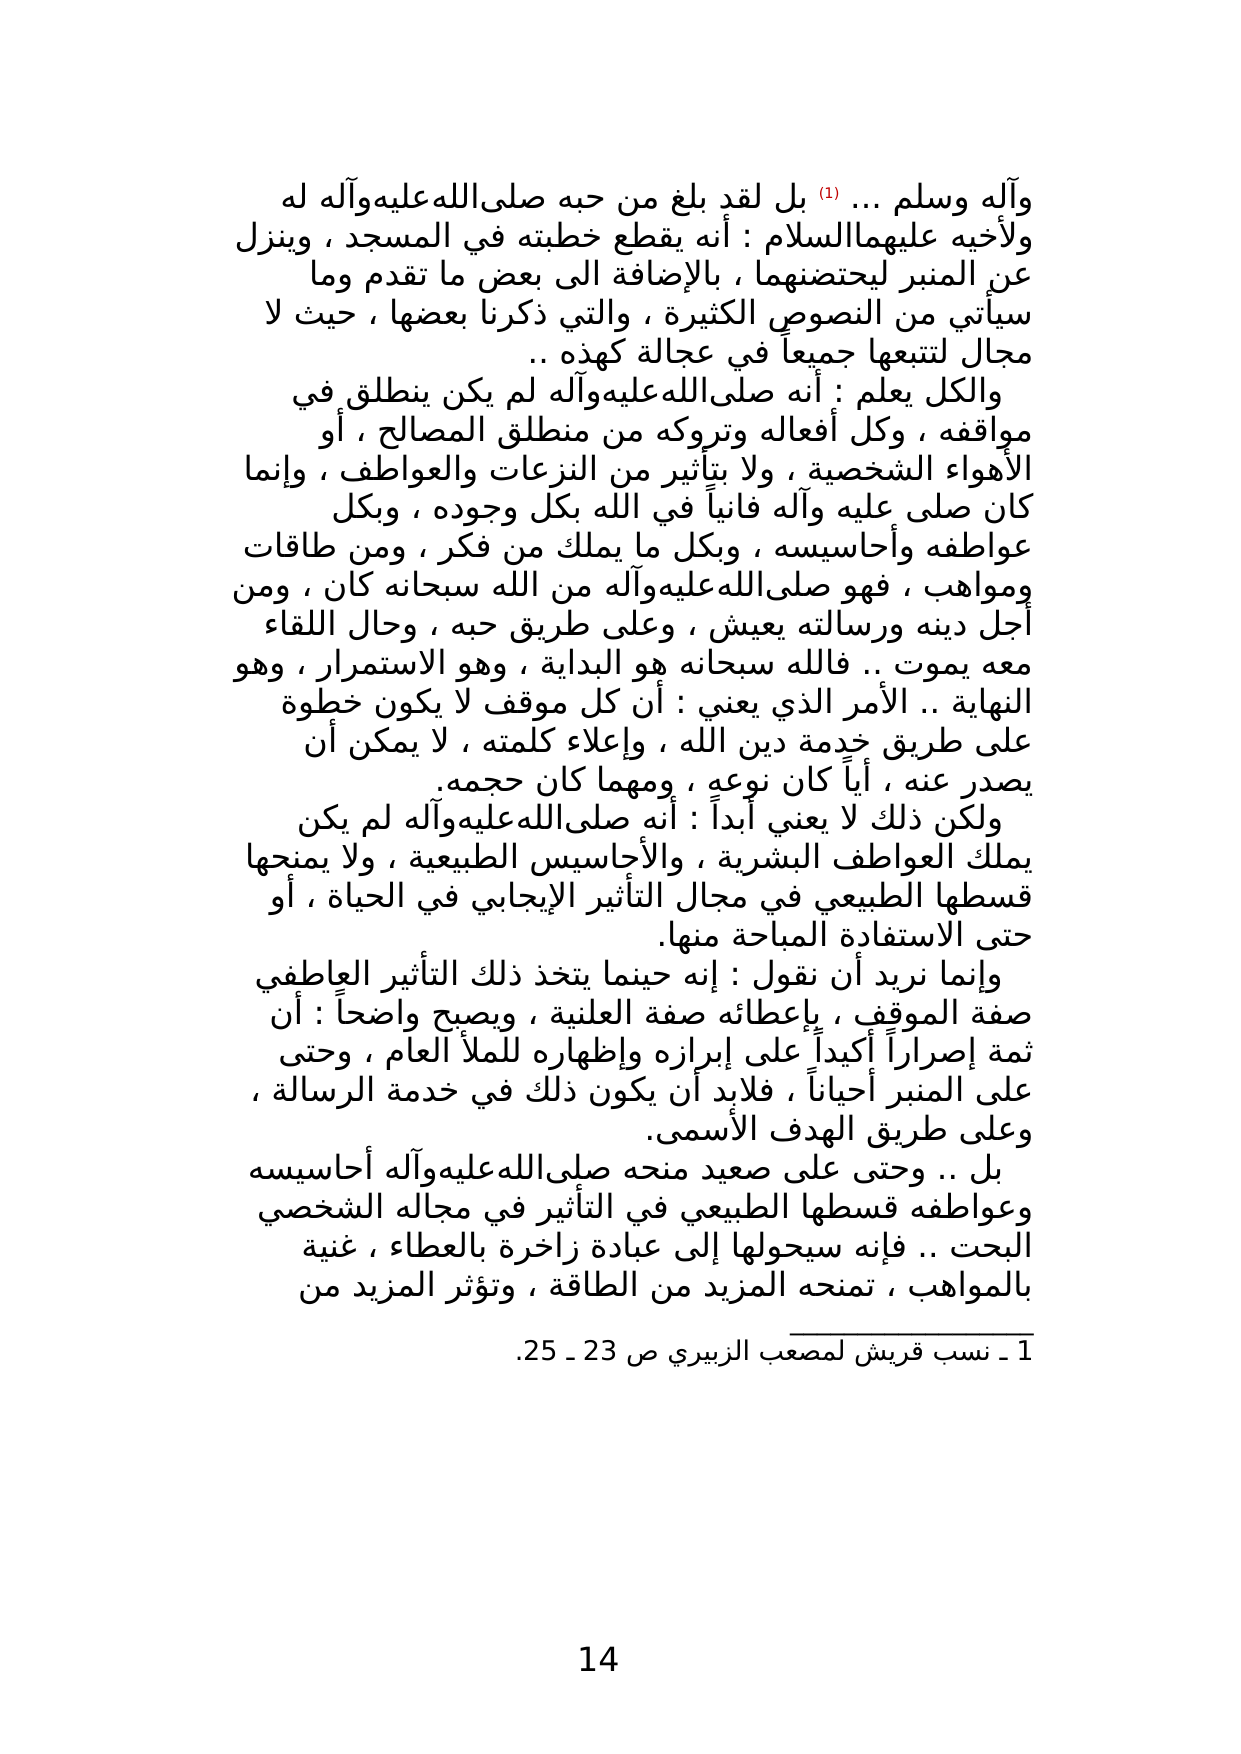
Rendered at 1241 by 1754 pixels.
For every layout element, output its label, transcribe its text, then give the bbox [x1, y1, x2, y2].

text والكل يعلم : أنه صلى‌الله‌عليه‌وآله لم يكن ينطلق في مواقفه ، وكل أفعاله وتروكه من منطلق المصالح ، أو الأهواء الشخصية ، ولا بتأثير من النزعات والعواطف ، وإنما كان صلى عليه وآله فانياً في الله بكل وجوده ، وبكل عواطفه وأحاسيسه ، وبكل ما يملك من فكر ، ومن طاقات ومواهب ، فهو صلى‌الله‌عليه‌وآله من الله سبحانه كان ، ومن أجل دينه ورسالته يعيش ، وعلى طريق حبه ، وحال اللقاء معه يموت .. فالله سبحانه هو البداية ، وهو الاستمرار ، وهو النهاية .. الأمر الذي يعني : أن كل موقف لا يكون خطوة على طريق خدمة دين الله ، وإعلاء كلمته ، لا يمكن أن يصدر عنه ، أياً كان نوعه ، ومهما كان حجمه. [222, 371, 1033, 799]
text ولكن ذلك لا يعني أبداً : أنه صلى‌الله‌عليه‌وآله لم يكن يملك العواطف البشرية ، والأحاسيس الطبيعية ، ولا يمنحها قسطها الطبيعي في مجال التأثير الإيجابي في الحياة ، أو حتى الاستفادة المباحة منها. [222, 799, 1033, 954]
text بل .. وحتى على صعيد منحه صلى‌الله‌عليه‌وآله أحاسيسه وعواطفه قسطها الطبيعي في التأثير في مجاله الشخصي البحت .. فإنه سيحولها إلى عبادة زاخرة بالعطاء ، غنية بالمواهب ، تمنحه المزيد من الطاقة ، وتؤثر المزيد من [222, 1148, 1033, 1304]
text __________________ 1 ـ نسب قريش لمصعب الزبيري ص 23 ـ 25. [222, 1304, 1033, 1367]
text وآله وسلم ... (1) بل لقد بلغ من حبه صلى‌الله‌عليه‌وآله له ولأخيه عليهما‌السلام : أنه يقطع خطبته في المسجد ، وينزل عن المنبر ليحتضنهما ، بالإضافة الى بعض ما تقدم وما سيأتي من النصوص الكثيرة ، والتي ذكرنا بعضها ، حيث لا مجال لتتبعها جميعاً في عجالة كهذه .. [222, 177, 1033, 371]
text وإنما نريد أن نقول : إنه حينما يتخذ ذلك التأثير العاطفي صفة الموقف ، بإعطائه صفة العلنية ، ويصبح واضحاً : أن ثمة إصراراً أكيداً على إبرازه وإظهاره للملأ العام ، وحتى على المنبر أحياناً ، فلابد أن يكون ذلك في خدمة الرسالة ، وعلى طريق الهدف الأسمى. [222, 954, 1033, 1148]
